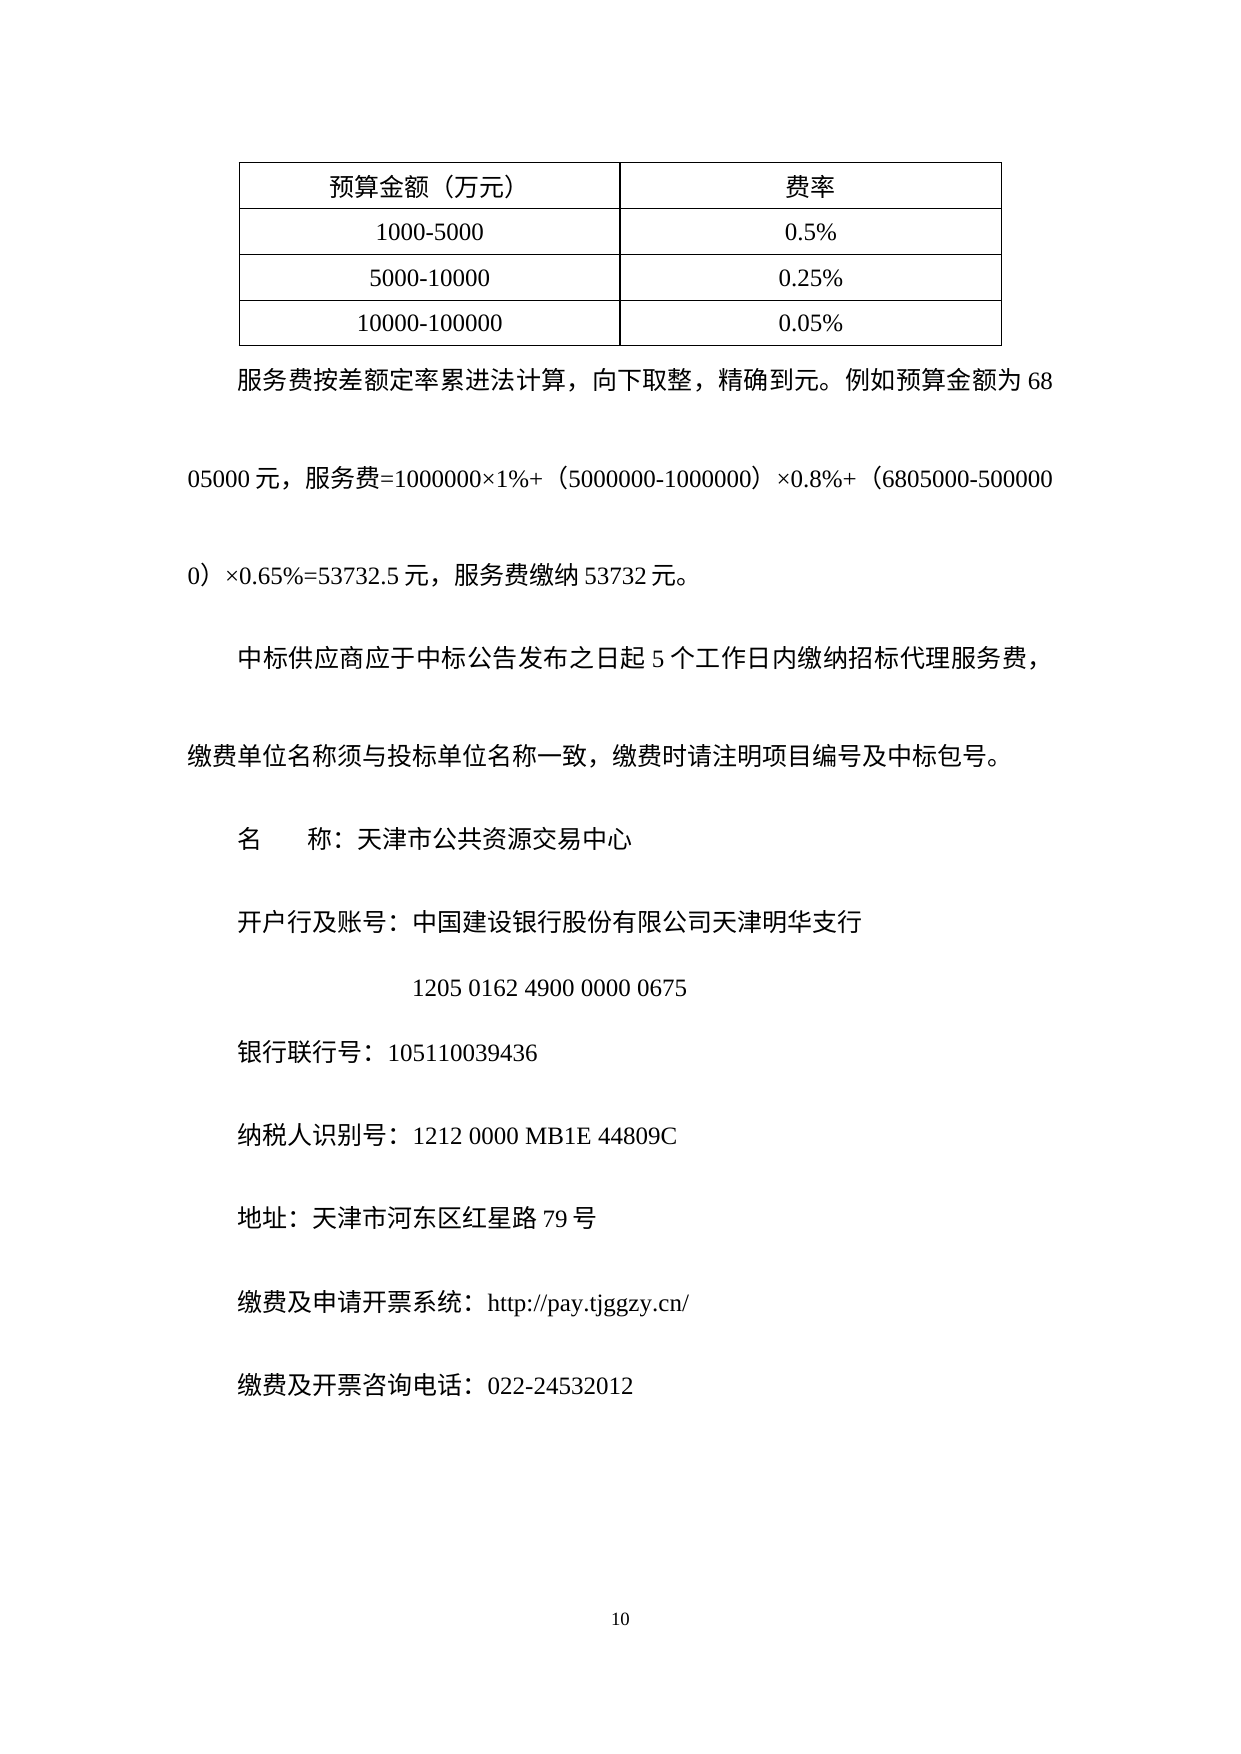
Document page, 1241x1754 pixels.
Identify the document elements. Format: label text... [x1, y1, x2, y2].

table_cell 1000-5000 [240, 209, 619, 254]
table_header 费率 [621, 163, 1001, 208]
text 服务费按差额定率累进法计算，向下取整，精确到元。例如预算金额为6805000元，服务费=1000000×1%+（5000000-1000000）×0.8%+（6805000-5000000）×0.65%=53732.5元，服务费缴纳53732元。 [187, 346, 1053, 606]
table_cell 0.25% [621, 255, 1001, 299]
text 开户行及账号：中国建设银行股份有限公司天津明华支行 [187, 888, 1053, 953]
text 缴费及申请开票系统：http://pay.tjggzy.cn/ [187, 1268, 1053, 1333]
table_cell 0.05% [621, 301, 1001, 345]
table_header 预算金额（万元） [240, 163, 619, 208]
text 1205 0162 4900 0000 0675 [187, 971, 1053, 1004]
text 中标供应商应于中标公告发布之日起5个工作日内缴纳招标代理服务费，缴费单位名称须与投标单位名称一致，缴费时请注明项目编号及中标包号。 [187, 624, 1053, 787]
text 地址：天津市河东区红星路79号 [187, 1184, 1053, 1249]
table_cell 0.5% [621, 209, 1001, 254]
text 缴费及开票咨询电话：022-24532012 [187, 1351, 1053, 1416]
table_cell 5000-10000 [240, 255, 619, 299]
text 银行联行号：105110039436 [187, 1018, 1053, 1083]
text 名 称：天津市公共资源交易中心 [187, 805, 1053, 870]
table_cell 10000-100000 [240, 301, 619, 345]
text 纳税人识别号：1212 0000 MB1E 44809C [187, 1101, 1053, 1166]
